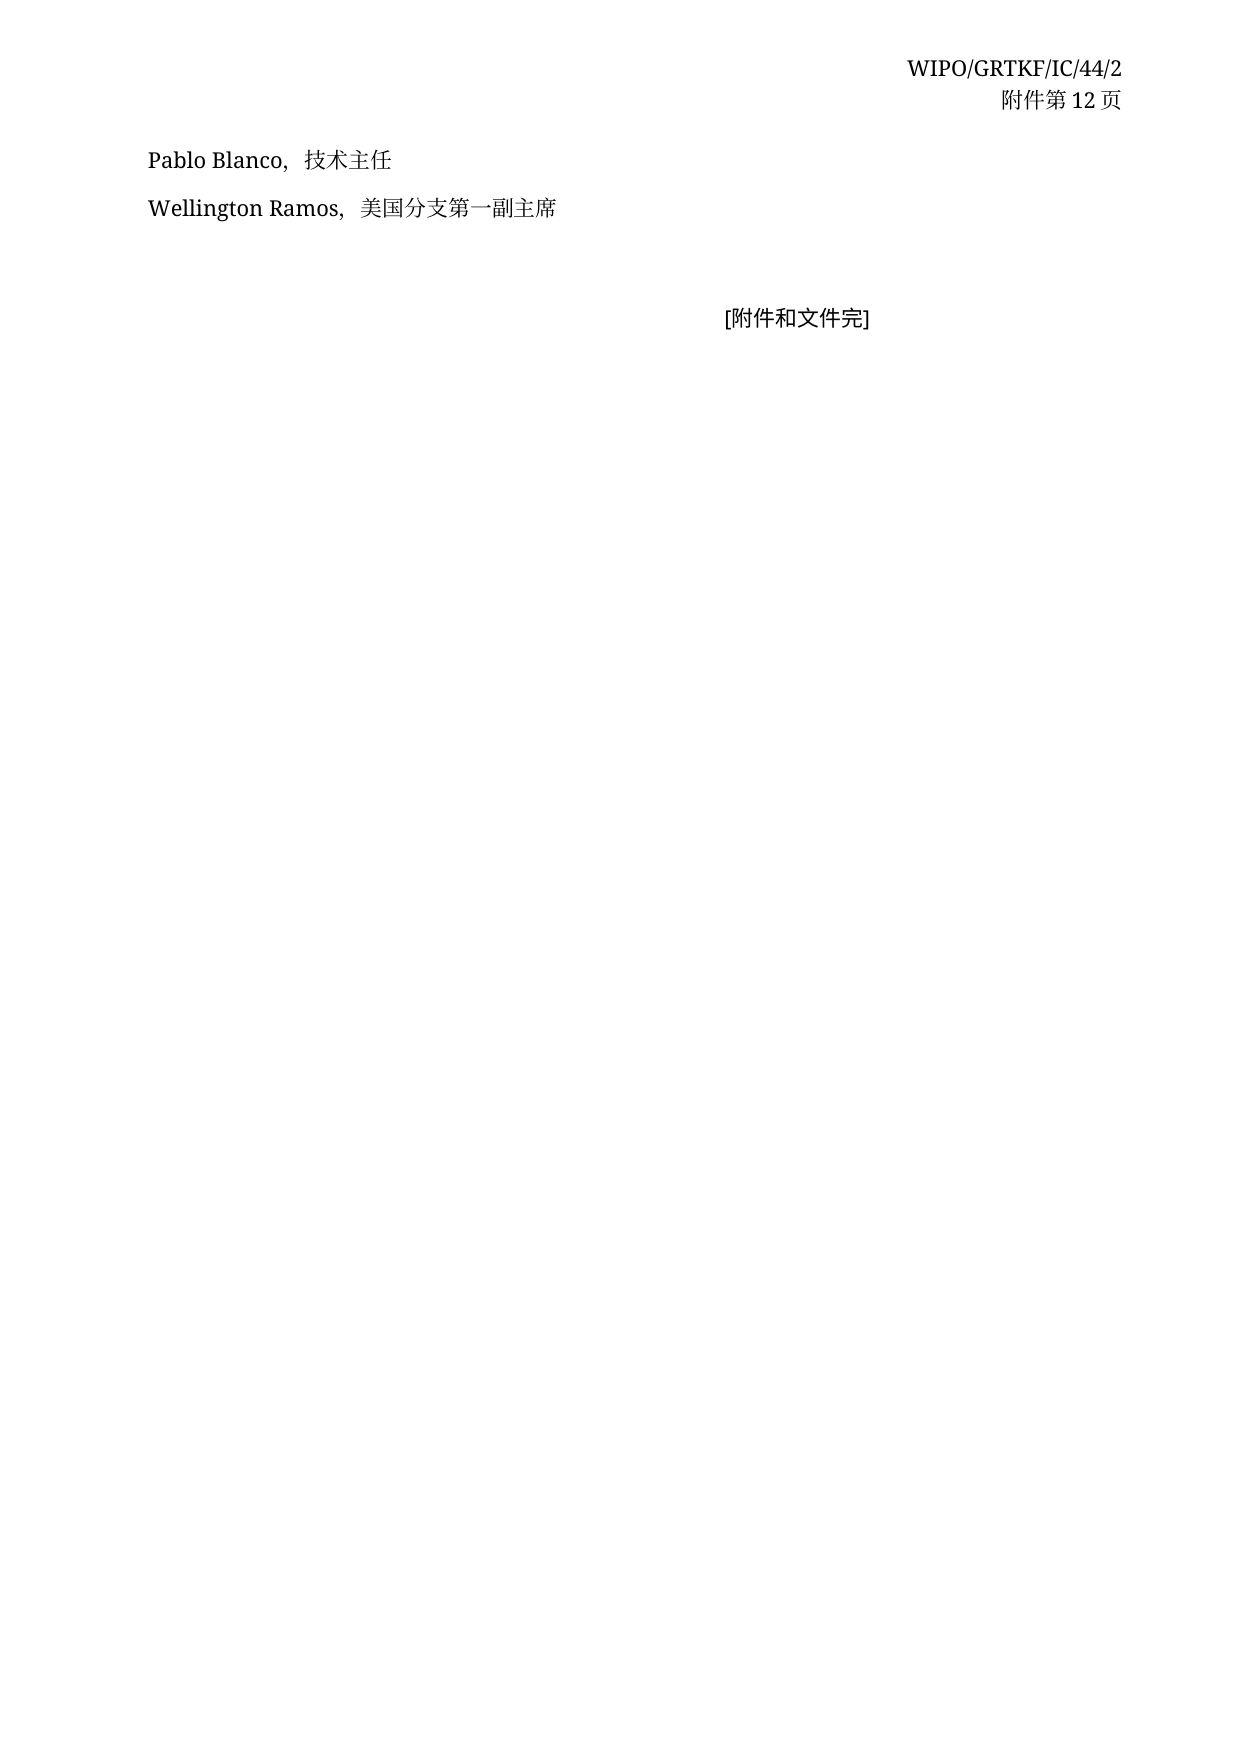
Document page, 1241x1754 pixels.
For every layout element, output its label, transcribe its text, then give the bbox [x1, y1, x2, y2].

text Pablo Blanco，技术主任 [148, 139, 1122, 175]
text Wellington Ramos，美国分支第一副主席 [148, 187, 1122, 223]
text [附件和文件完] [724, 298, 1122, 333]
